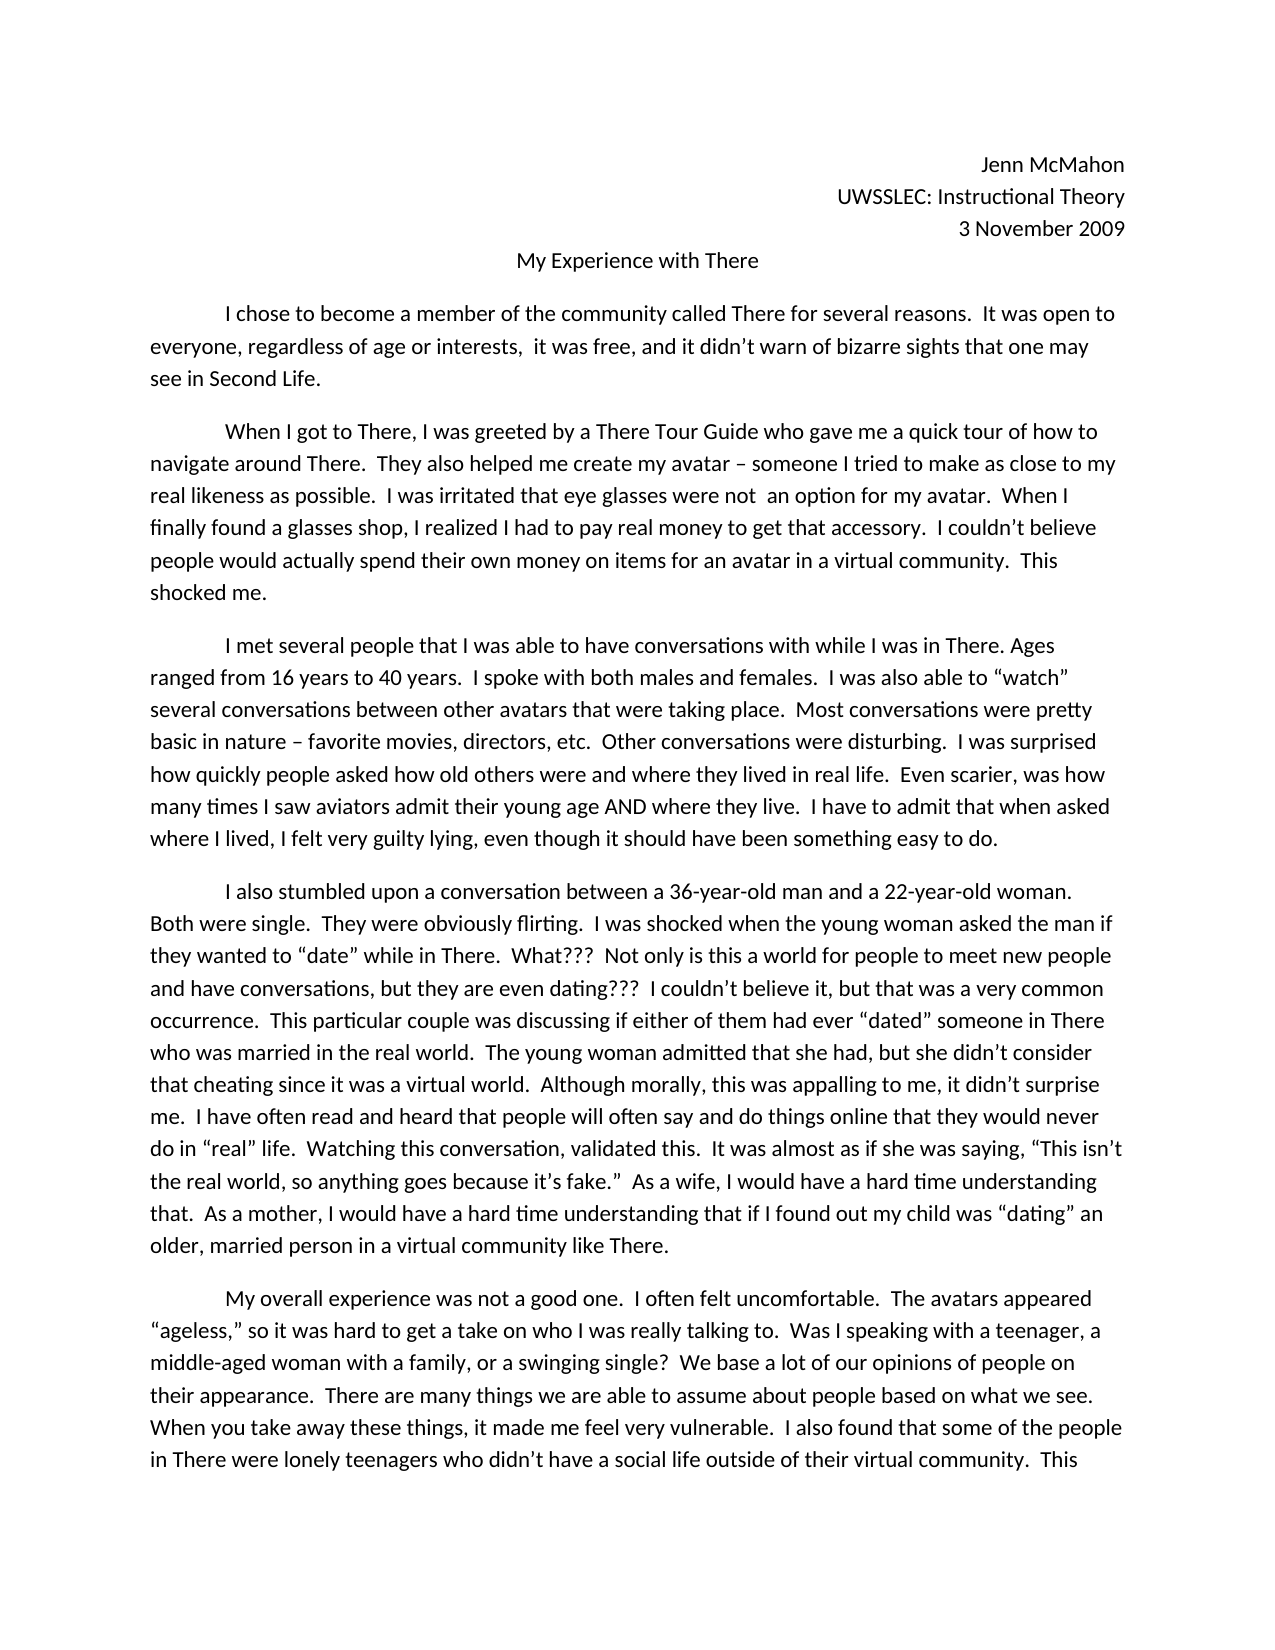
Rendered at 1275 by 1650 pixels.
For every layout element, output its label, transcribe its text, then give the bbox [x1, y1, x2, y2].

text I also stumbled upon a conversation between a 36-year-old man and a 22-year-old woman. Both were single. They were obviously flirting. I was shocked when the young woman asked the man if they wanted to “date” while in There. What??? Not only is this a world for people to meet new people and have conversations, but they are even dating??? I couldn’t believe it, but that was a very common occurrence. This particular couple was discussing if either of them had ever “dated” someone in There who was married in the real world. The young woman admitted that she had, but she didn’t consider that cheating since it was a virtual world. Although morally, this was appalling to me, it didn’t surprise me. I have often read and heard that people will often say and do things online that they would never do in “real” life. Watching this conversation, validated this. It was almost as if she was saying, “This isn’t the real world, so anything goes because it’s fake.” As a wife, I would have a hard time understanding that. As a mother, I would have a hard time understanding that if I found out my child was “dating” an older, married person in a virtual community like There. [150, 877, 1125, 1259]
text When I got to There, I was greeted by a There Tour Guide who gave me a quick tour of how to navigate around There. They also helped me create my avatar – someone I tried to make as close to my real likeness as possible. I was irritated that eye glasses were not an option for my avatar. When I finally found a glasses shop, I realized I had to pay real money to get that accessory. I couldn’t believe people would actually spend their own money on items for an avatar in a virtual community. This shocked me. [150, 417, 1125, 606]
text Jenn McMahon [150, 150, 1125, 178]
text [150, 1284, 1125, 1473]
text My Experience with There [150, 247, 1125, 274]
text I chose to become a member of the community called There for several reasons. It was open to everyone, regardless of age or interests, it was free, and it didn’t warn of bizarre sights that one may see in Second Life. [150, 299, 1125, 392]
text UWSSLEC: Instructional Theory [150, 182, 1125, 210]
text I met several people that I was able to have conversations with while I was in There. Ages ranged from 16 years to 40 years. I spoke with both males and females. I was also able to “watch” several conversations between other avatars that were taking place. Most conversations were pretty basic in nature – favorite movies, directors, etc. Other conversations were disturbing. I was surprised how quickly people asked how old others were and where they lived in real life. Even scarier, was how many times I saw aviators admit their young age AND where they live. I have to admit that when asked where I lived, I felt very guilty lying, even though it should have been something easy to do. [150, 631, 1125, 852]
text 3 November 2009 [150, 214, 1125, 242]
